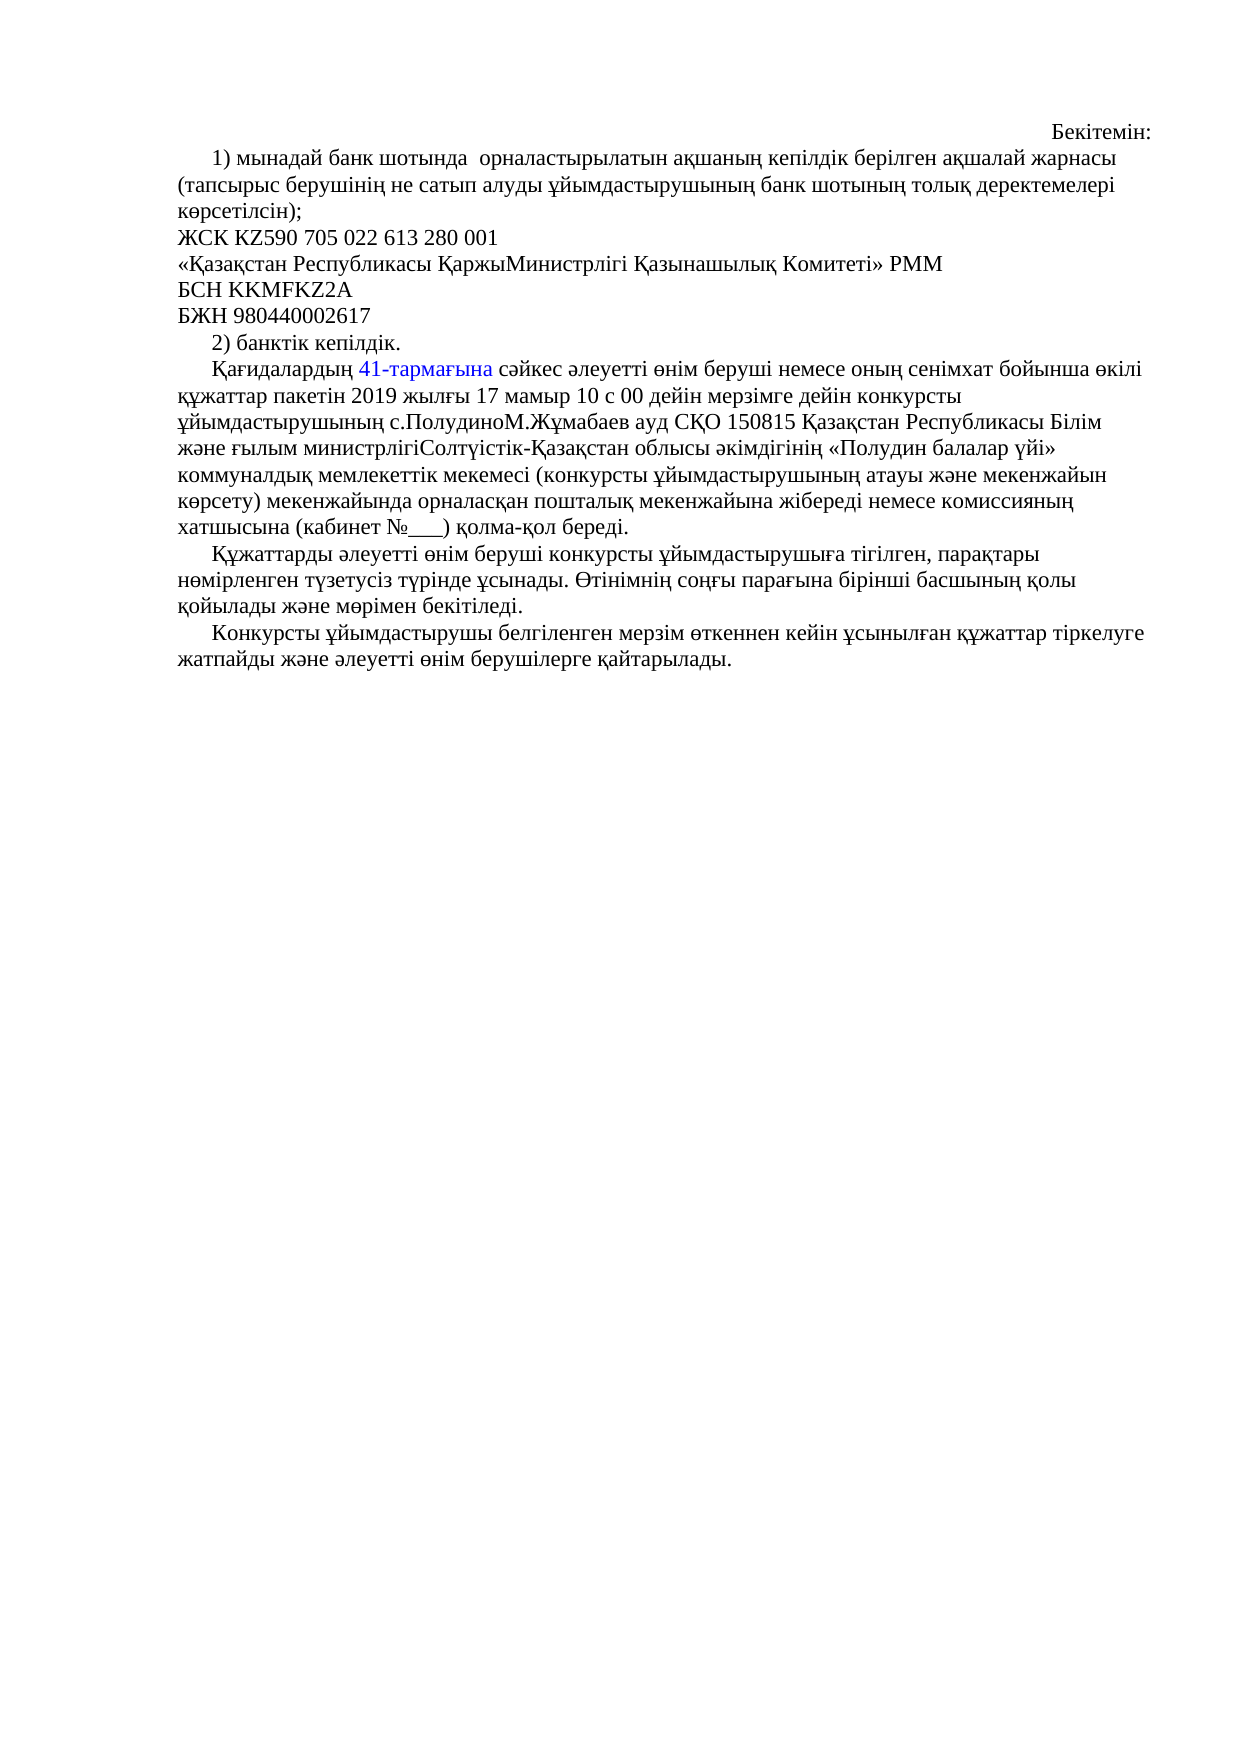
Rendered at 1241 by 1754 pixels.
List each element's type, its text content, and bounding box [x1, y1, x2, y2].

text 1) мынадай банк шотында орналастырылатын ақшаның кепілдік берілген ақшалай жарнасы (тапсырыс берушінің не сатып алуды ұйымдастырушының банк шотының толық деректемелері көрсетілсін); [177, 144, 1152, 223]
text Бекітемін: [177, 118, 1152, 144]
text ЖСК КZ590 705 022 613 280 001 [177, 223, 1152, 250]
text БСН KKMFKZ2A [177, 276, 1152, 303]
text БЖН 980440002617 2) банктік кепілдік. Қағидалардың 41-тармағына сәйкес әлеуетті өнім беруші немесе оның сенімхат бойынша өкілі құжаттар пакетін 2019 жылғы 17 мамыр 10 с 00 дейін мерзімге дейін конкурсты ұйымдастырушының с.ПолудиноМ.Жұмабаев ауд СҚО 150815 Қазақстан Республикасы Білім және ғылым министрлігіСолтүістік-Қазақстан облысы әкімдігінің «Полудин балалар үйі» коммуналдық мемлекеттік мекемесі (конкурсты ұйымдастырушының атауы және мекенжайын көрсету) мекенжайында орналасқан пошталық мекенжайына жібереді немесе комиссияның хатшысына (кабинет №___) қолма-қол береді. Құжаттарды әлеуетті өнім беруші конкурсты ұйымдастырушыға тігілген, парақтары нөмірленген түзетусіз түрінде ұсынады. Өтінімнің соңғы парағына бірінші басшының қолы қойылады және мөрімен бекітіледі. Конкурсты ұйымдастырушы белгіленген мерзім өткеннен кейін ұсынылған құжаттар тіркелуге жатпайды және әлеуетті өнім берушілерге қайтарылады. [177, 303, 1152, 672]
text «Қазақстан Республикасы ҚаржыМинистрлігі Қазынашылық Комитеті» РММ [177, 250, 1152, 276]
